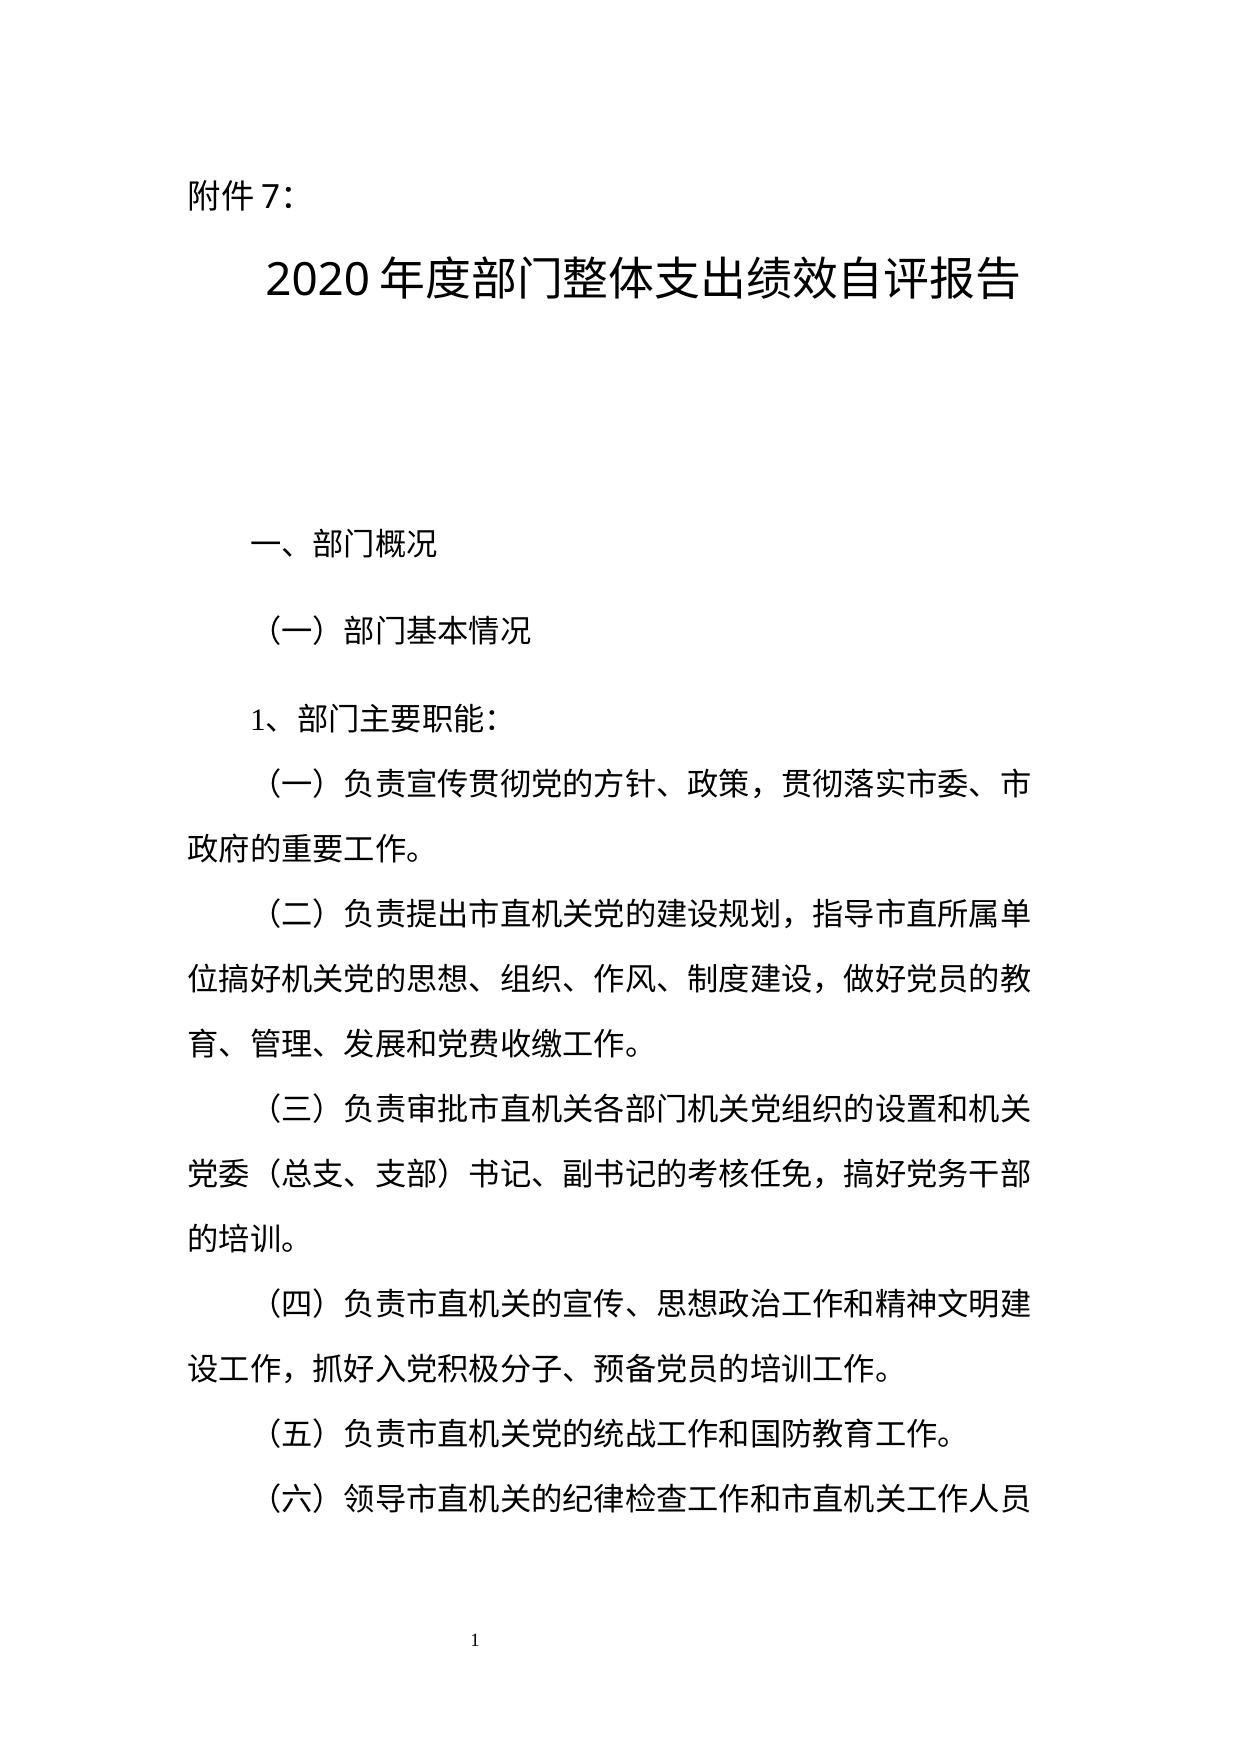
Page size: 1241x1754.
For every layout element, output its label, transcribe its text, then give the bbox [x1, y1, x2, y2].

text （四）负责市直机关的宣传、思想政治工作和精神文明建设工作，抓好入党积极分子、预备党员的培训工作。 [187, 1269, 1053, 1399]
text 一、部门概况 [187, 509, 1053, 574]
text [187, 1464, 1053, 1529]
text 1、部门主要职能： [187, 684, 1053, 749]
text 2020年度部门整体支出绩效自评报告 [187, 227, 1053, 324]
text （二）负责提出市直机关党的建设规划，指导市直所属单位搞好机关党的思想、组织、作风、制度建设，做好党员的教育、管理、发展和党费收缴工作。 [187, 879, 1053, 1074]
text 附件7： [187, 162, 1053, 227]
text （五）负责市直机关党的统战工作和国防教育工作。 [187, 1399, 1053, 1464]
text （一）负责宣传贯彻党的方针、政策，贯彻落实市委、市政府的重要工作。 [187, 749, 1053, 879]
text （三）负责审批市直机关各部门机关党组织的设置和机关党委（总支、支部）书记、副书记的考核任免，搞好党务干部的培训。 [187, 1074, 1053, 1269]
text （一）部门基本情况 [187, 597, 1053, 662]
